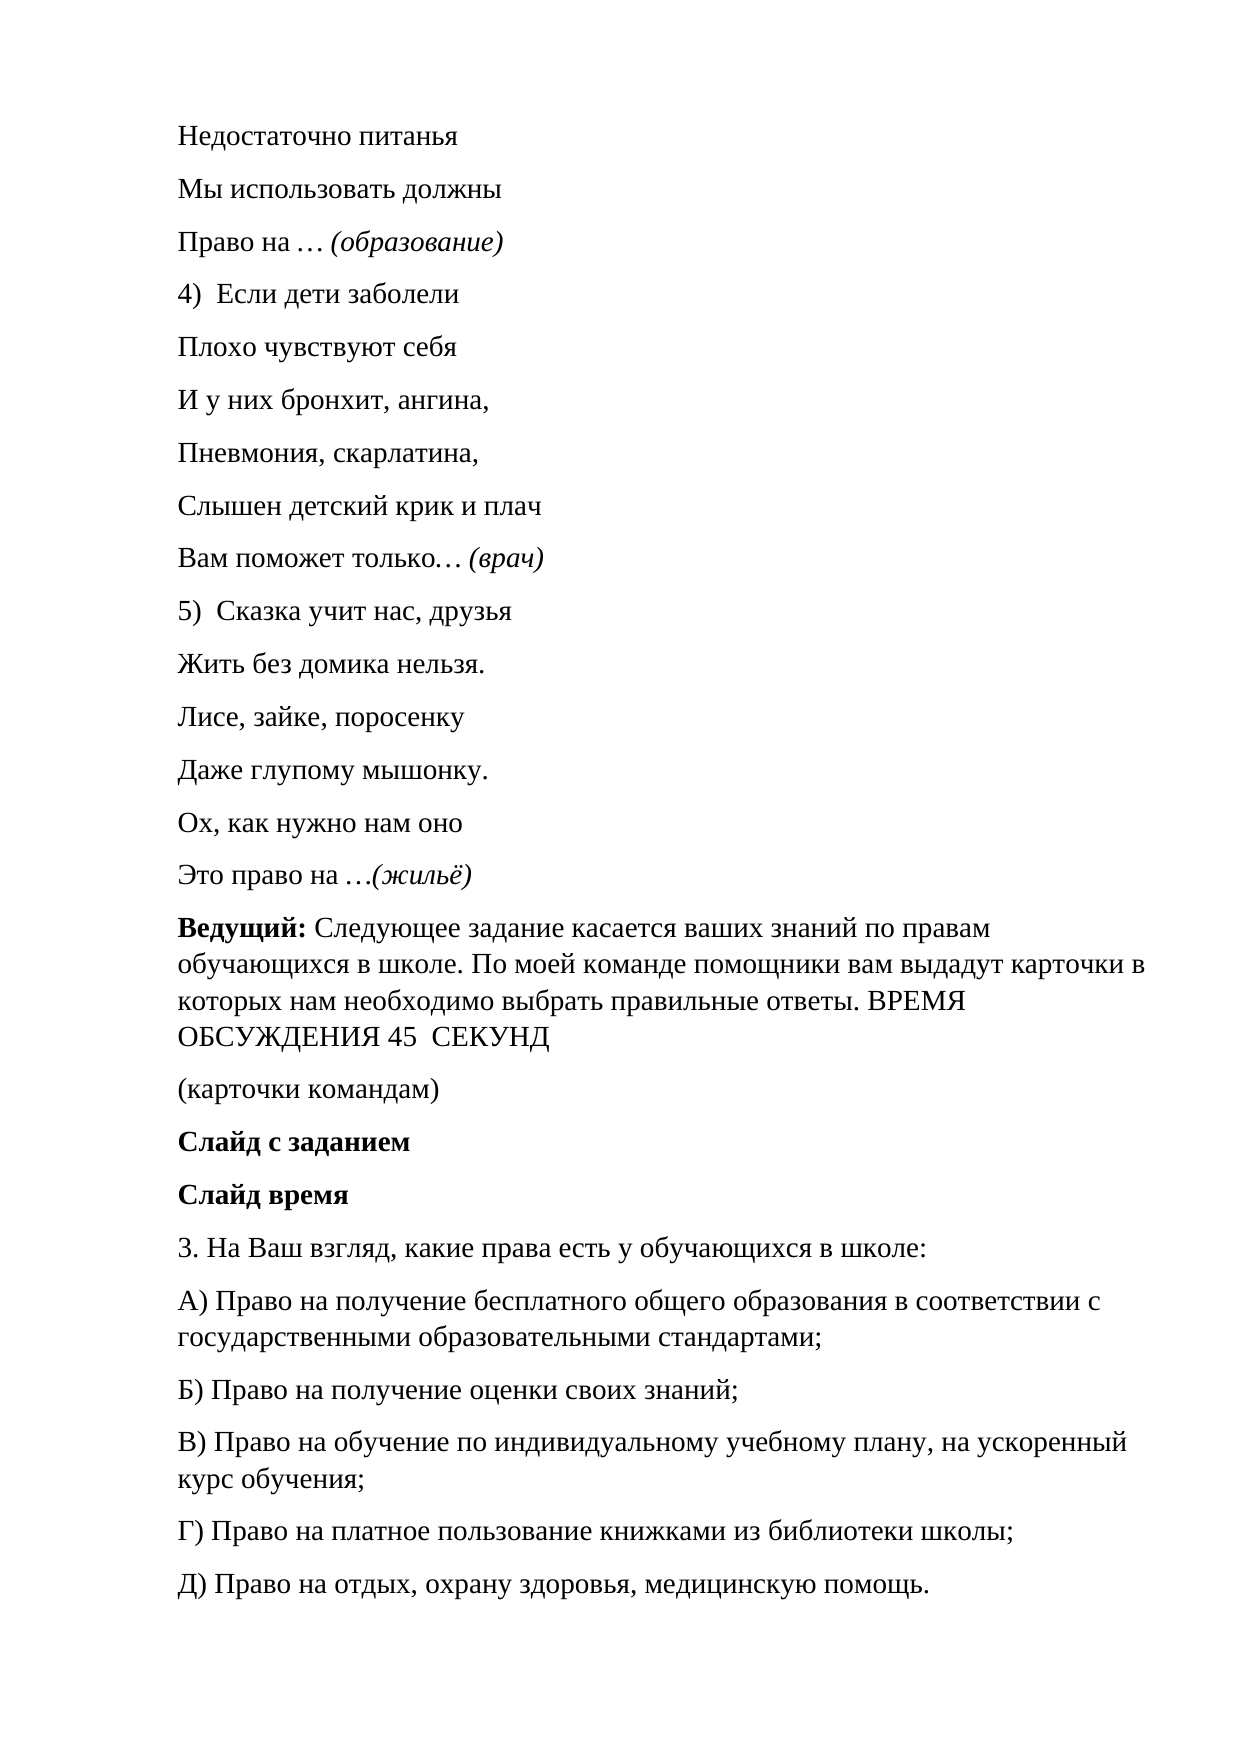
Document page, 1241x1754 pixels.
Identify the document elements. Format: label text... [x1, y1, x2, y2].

text 5) Сказка учит нас, друзья [177, 593, 1152, 627]
text Ох, как нужно нам оно [177, 805, 1152, 838]
text Мы использовать должны [177, 171, 1152, 204]
text И у них бронхит, ангина, [177, 382, 1152, 416]
text Вам поможет только… (врач) [177, 541, 1152, 574]
text Д) Право на отдых, охрану здоровья, медицинскую помощь. [177, 1566, 1152, 1600]
text 4) Если дети заболели [177, 277, 1152, 310]
text Слайд с заданием [177, 1124, 1152, 1158]
text В) Право на обучение по индивидуальному учебному плану, на ускоренный курс обучения; [177, 1424, 1152, 1494]
text Жить без домика нельзя. [177, 646, 1152, 680]
text Право на … (образование) [177, 224, 1152, 257]
text Даже глупому мышонку. [177, 752, 1152, 785]
text Б) Право на получение оценки своих знаний; [177, 1372, 1152, 1405]
text Плохо чувствуют себя [177, 329, 1152, 363]
text А) Право на получение бесплатного общего образования в соответствии с государственными образовательными стандартами; [177, 1283, 1152, 1352]
text Слышен детский крик и плач [177, 488, 1152, 521]
text Г) Право на платное пользование книжками из библиотеки школы; [177, 1513, 1152, 1547]
text Это право на …(жильё) [177, 857, 1152, 891]
text Ведущий: Следующее задание касается ваших знаний по правам обучающихся в школе. По моей команде помощники вам выдадут карточки в которых нам необходимо выбрать правильные ответы. ВРЕМЯ ОБСУЖДЕНИЯ 45 СЕКУНД [177, 910, 1152, 1052]
text Лисе, зайке, поросенку [177, 699, 1152, 733]
text Недостаточно питанья [177, 118, 1152, 152]
text Пневмония, скарлатина, [177, 435, 1152, 468]
text Слайд время [177, 1177, 1152, 1211]
text 3. На Ваш взгляд, какие права есть у обучающихся в школе: [177, 1230, 1152, 1263]
text (карточки командам) [177, 1072, 1152, 1105]
